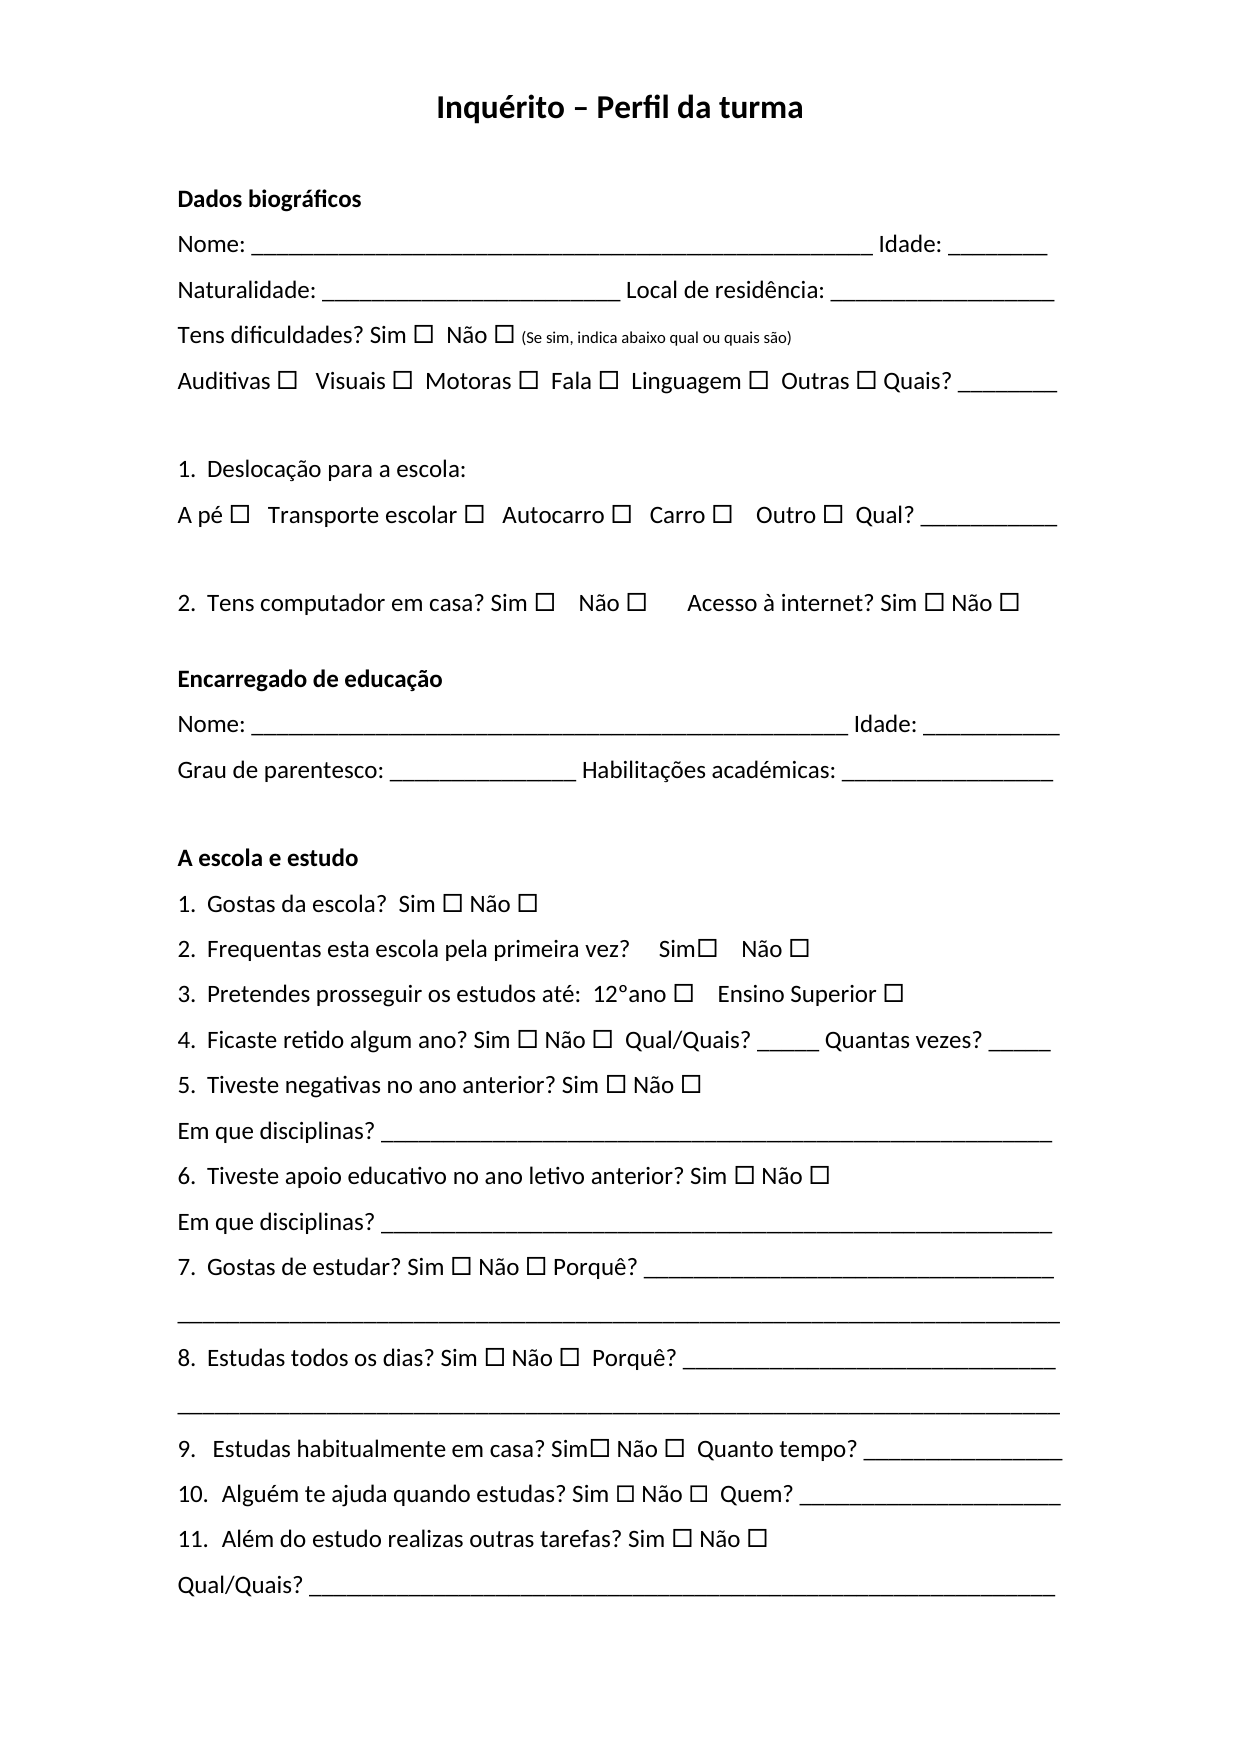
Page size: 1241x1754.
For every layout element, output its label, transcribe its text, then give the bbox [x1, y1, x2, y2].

text A pé Transporte escolar Autocarro Carro Outro Qual? ___________ [177, 499, 1063, 529]
list Frequentas esta escola pela primeira vez? Sim Não [177, 933, 1063, 964]
text A escola e estudo [177, 842, 1063, 873]
list Estudas habitualmente em casa? Sim Não Quanto tempo? ________________ [177, 1433, 1063, 1463]
list Além do estudo realizas outras tarefas? Sim Não [177, 1524, 1063, 1554]
text _______________________________________________________________________ [177, 1297, 1063, 1327]
text Encarregado de educação [177, 663, 1063, 694]
list Pretendes prosseguir os estudos até: 12ºano Ensino Superior [177, 979, 1063, 1009]
list Qual/Quais? ____________________________________________________________ [177, 1569, 1063, 1599]
list Estudas todos os dias? Sim Não Porquê? ______________________________ [177, 1342, 1063, 1372]
list Ficaste retido algum ano? Sim Não Qual/Quais? _____ Quantas vezes? _____ [177, 1024, 1063, 1054]
list Tens computador em casa? Sim Não Acesso à internet? Sim Não [177, 587, 1063, 618]
list Tiveste negativas no ano anterior? Sim Não [177, 1069, 1063, 1100]
text Dados biográficos [177, 183, 1063, 214]
text _______________________________________________________________________ [177, 1387, 1063, 1418]
text Auditivas Visuais Motoras Fala Linguagem Outras Quais? ________ [177, 365, 1063, 395]
list Em que disciplinas? ______________________________________________________ [177, 1115, 1063, 1145]
list Deslocação para a escola: [177, 453, 1063, 484]
text Nome: ________________________________________________ Idade: ___________ [177, 708, 1063, 739]
list Tiveste apoio educativo no ano letivo anterior? Sim Não [177, 1160, 1063, 1191]
text Tens dificuldades? Sim Não (Se sim, indica abaixo qual ou quais são) [177, 319, 1063, 350]
text Naturalidade: ________________________ Local de residência: __________________ [177, 274, 1063, 304]
text Grau de parentesco: _______________ Habilitações académicas: _________________ [177, 754, 1063, 784]
text Nome: __________________________________________________ Idade: ________ [177, 229, 1063, 259]
list Gostas da escola? Sim Não [177, 888, 1063, 918]
list Em que disciplinas? ______________________________________________________ [177, 1206, 1063, 1236]
list Alguém te ajuda quando estudas? Sim Não Quem? _____________________ [177, 1478, 1063, 1509]
list Gostas de estudar? Sim Não Porquê? _________________________________ [177, 1251, 1063, 1282]
